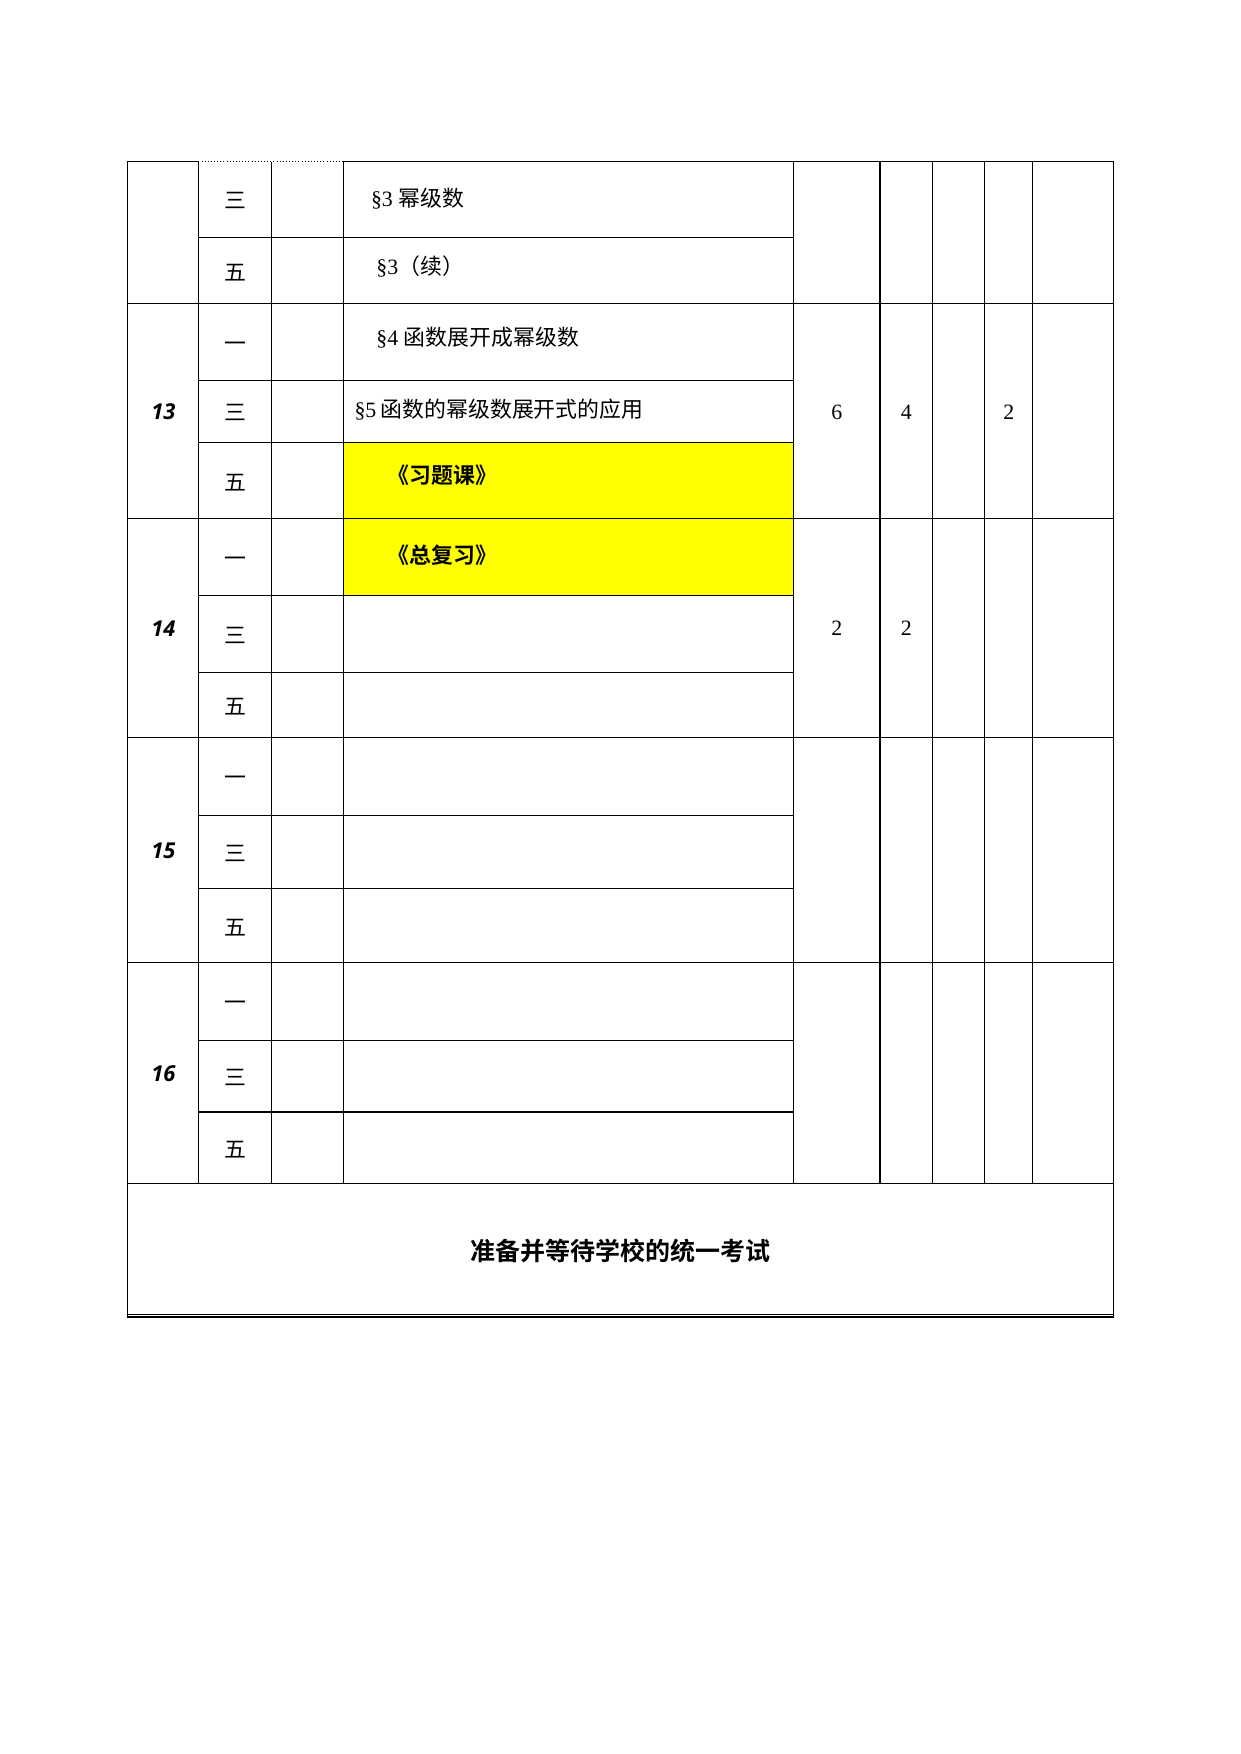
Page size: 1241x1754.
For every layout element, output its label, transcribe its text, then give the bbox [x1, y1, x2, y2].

table_cell [272, 738, 343, 815]
table_cell [272, 1041, 343, 1111]
table_cell 2 [881, 519, 932, 737]
table_cell 五 [199, 238, 271, 303]
table_cell [272, 816, 343, 888]
table_cell [344, 596, 793, 672]
table_cell [1033, 519, 1113, 737]
table_cell §3 幂级数 [344, 162, 793, 237]
table_cell [272, 238, 343, 303]
table_cell [985, 162, 1032, 303]
table_cell 6 [794, 162, 879, 303]
table_cell [881, 738, 932, 962]
table_cell [985, 519, 1032, 737]
table_cell [985, 738, 1032, 962]
table_cell [1033, 304, 1113, 518]
table_cell [344, 963, 793, 1039]
table_cell 三 [199, 816, 271, 888]
table_cell [344, 889, 793, 962]
table_cell 五 [199, 673, 271, 737]
table_cell 一 [199, 963, 271, 1039]
table_cell [272, 381, 343, 442]
table_cell 14 [128, 519, 198, 737]
table_cell 三 [199, 161, 271, 237]
table_cell [933, 963, 984, 1183]
table_cell [272, 443, 343, 518]
table_cell [344, 1041, 793, 1111]
table_cell 三 [199, 1041, 271, 1111]
table_cell [272, 161, 343, 237]
table_cell 2 [794, 519, 879, 737]
table_cell 12 [128, 162, 198, 303]
table_cell [933, 738, 984, 962]
table_cell [1033, 162, 1113, 303]
table_cell [272, 1113, 343, 1183]
table_cell §5函数的幂级数展开式的应用 [344, 381, 793, 442]
table_cell [344, 673, 793, 737]
table_cell 6 [881, 162, 932, 303]
table_cell [272, 889, 343, 962]
table_cell 6 [794, 304, 879, 518]
table_cell [272, 519, 343, 595]
table_cell 三 [199, 381, 271, 442]
table_cell 五 [199, 889, 271, 962]
table_cell [881, 963, 932, 1183]
table_cell 16 [128, 963, 198, 1183]
table_cell [933, 304, 984, 518]
table_cell [1033, 963, 1113, 1183]
table_cell [933, 162, 984, 303]
table_cell [272, 596, 343, 672]
table_cell [344, 738, 793, 815]
table_cell 一 [199, 304, 271, 380]
table_cell §3（续） [344, 238, 793, 303]
table_cell [985, 963, 1032, 1183]
table_cell 《习题课》 [344, 443, 793, 518]
table_cell [272, 304, 343, 380]
table_cell [794, 738, 879, 962]
table_cell [794, 963, 879, 1183]
table_cell §4 函数展开成幂级数 [344, 304, 793, 380]
table_cell [344, 816, 793, 888]
table_cell 13 [128, 304, 198, 518]
table_cell 一 [199, 738, 271, 815]
table_cell [344, 1113, 793, 1183]
table_cell [272, 673, 343, 737]
table_cell 15 [128, 738, 198, 962]
table_cell [933, 519, 984, 737]
table_cell [272, 963, 343, 1039]
table_cell 五 [199, 443, 271, 518]
table_cell 五 [199, 1113, 271, 1183]
table_cell 一 [199, 519, 271, 595]
table_cell 三 [199, 596, 271, 672]
table_cell [1033, 738, 1113, 962]
table_cell 《总复习》 [344, 519, 793, 595]
table_cell 准备并等待学校的统一考试 [128, 1184, 1113, 1314]
table_cell 4 [881, 304, 932, 518]
table_cell 2 [985, 304, 1032, 518]
